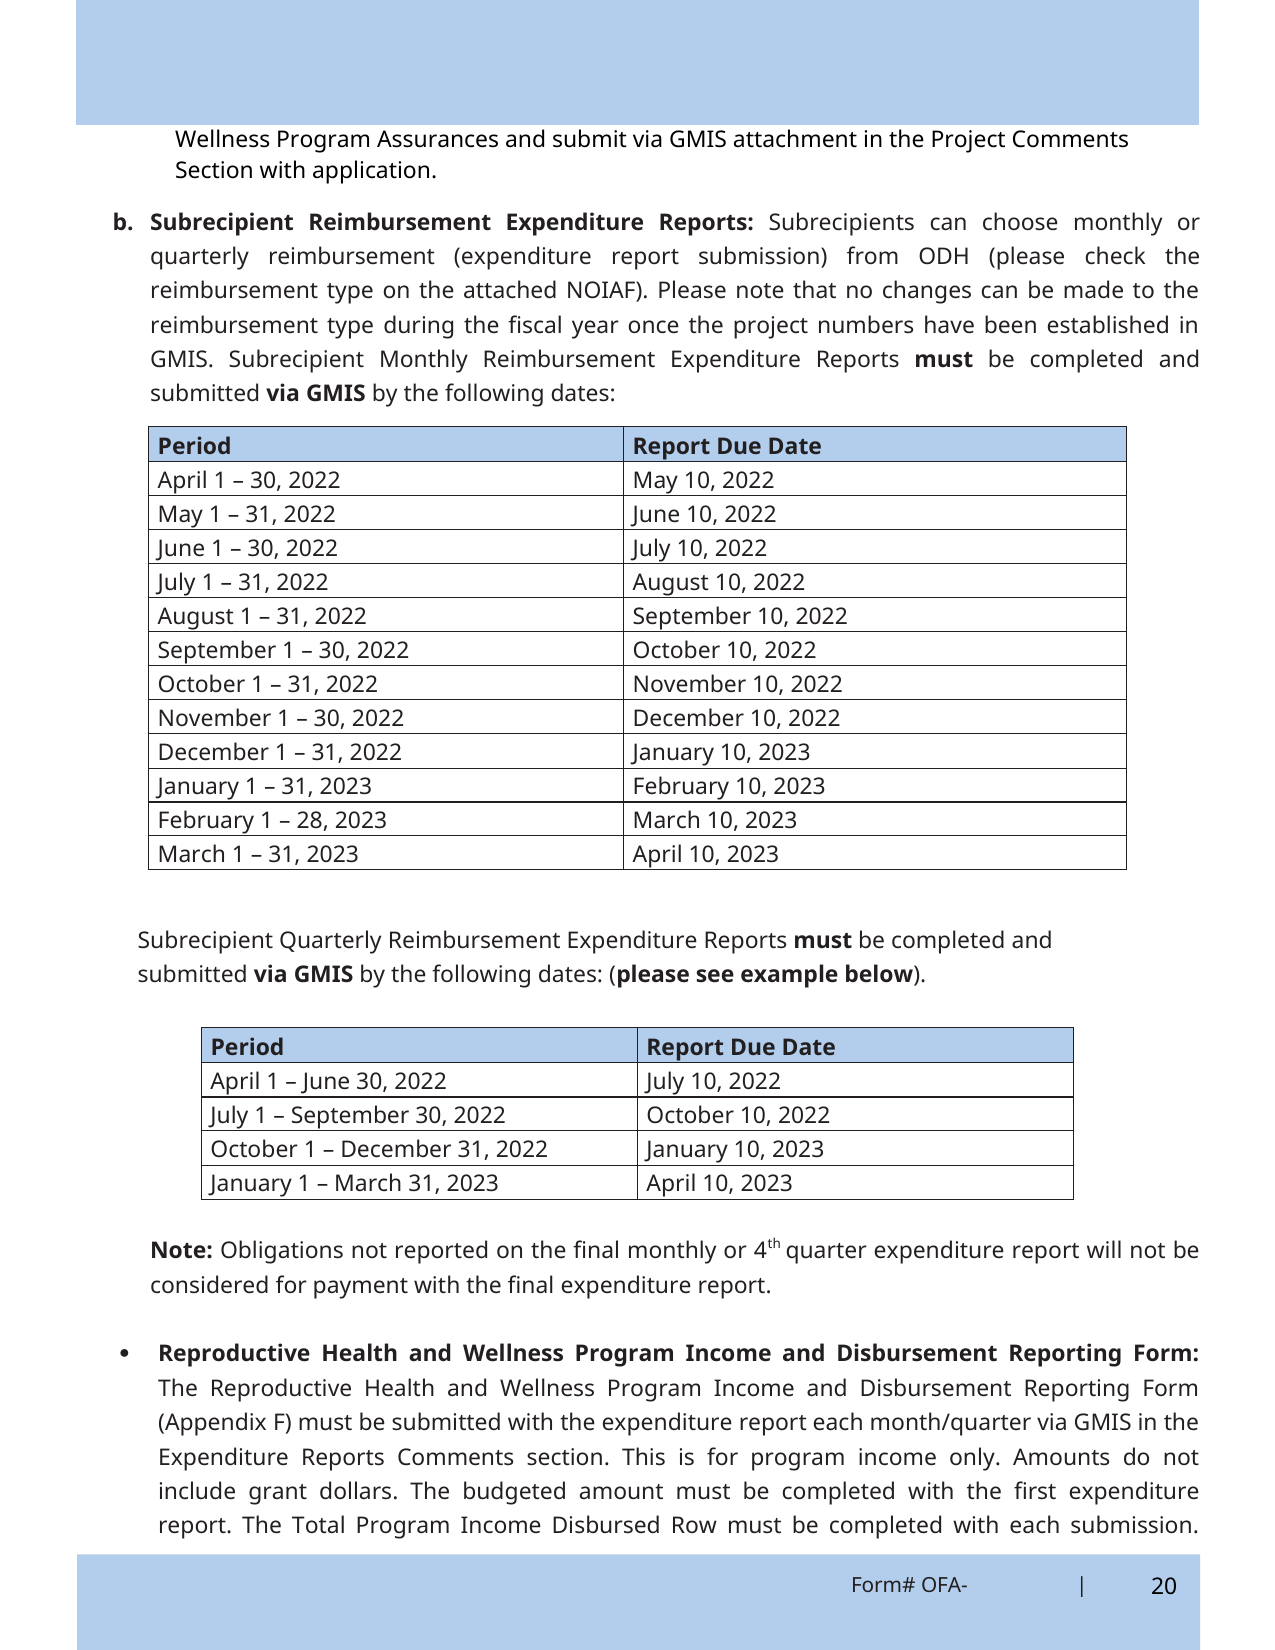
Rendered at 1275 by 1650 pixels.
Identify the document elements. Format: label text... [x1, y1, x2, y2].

list Subrecipient Reimbursement Expenditure Reports: Subrecipients can choose monthly or quarterly reimbursement (expenditure report submission) from ODH (please check the reimbursement type on the attached NOIAF). Please note that no changes can be made to the reimbursement type during the fiscal year once the project numbers have been established in GMIS. Subrecipient Monthly Reimbursement Expenditure Reports must be completed and submitted via GMIS by the following dates: [112, 205, 1200, 408]
table_cell November 1 – 30, 2022 [149, 700, 623, 733]
text Subrecipient Quarterly Reimbursement Expenditure Reports must be completed and submitted via GMIS by the following dates: (please see example below). [137, 924, 1151, 990]
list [137, 123, 1212, 185]
table_cell April 10, 2023 [638, 1166, 1073, 1198]
table_cell October 1 – 31, 2022 [149, 666, 623, 699]
table_cell July 10, 2022 [638, 1063, 1073, 1096]
table_cell September 1 – 30, 2022 [149, 632, 623, 665]
table_cell May 10, 2022 [624, 462, 1126, 495]
table_header Report Due Date [624, 427, 1126, 461]
table_header Report Due Date [638, 1028, 1073, 1062]
table_cell January 1 – March 31, 2023 [202, 1166, 637, 1198]
table_cell October 10, 2022 [624, 632, 1126, 665]
table_cell February 10, 2023 [624, 769, 1126, 801]
table_cell January 10, 2023 [624, 734, 1126, 767]
table_cell April 1 – 30, 2022 [149, 462, 623, 495]
table_cell November 10, 2022 [624, 666, 1126, 699]
table_header Period [202, 1028, 637, 1062]
table_cell March 1 – 31, 2023 [149, 836, 623, 869]
table_cell December 10, 2022 [624, 700, 1126, 733]
table_cell May 1 – 31, 2022 [149, 496, 623, 529]
table_cell June 1 – 30, 2022 [149, 530, 623, 563]
table_cell July 10, 2022 [624, 530, 1126, 563]
table_cell October 1 – December 31, 2022 [202, 1131, 637, 1164]
table_cell January 1 – 31, 2023 [149, 769, 623, 801]
table_cell September 10, 2022 [624, 598, 1126, 631]
table_cell July 1 – 31, 2022 [149, 564, 623, 597]
table_cell July 1 – September 30, 2022 [202, 1098, 637, 1130]
table_cell August 10, 2022 [624, 564, 1126, 597]
table_cell February 1 – 28, 2023 [149, 803, 623, 835]
table_cell August 1 – 31, 2022 [149, 598, 623, 631]
table_cell June 10, 2022 [624, 496, 1126, 529]
table_cell April 10, 2023 [624, 836, 1126, 869]
table_cell December 1 – 31, 2022 [149, 734, 623, 767]
table_header Period [149, 427, 623, 461]
table_cell January 10, 2023 [638, 1131, 1073, 1164]
text Note: Obligations not reported on the final monthly or 4th quarter expenditure report will not be considered for payment with the final expenditure report. [150, 1234, 1200, 1300]
table_cell October 10, 2022 [638, 1098, 1073, 1130]
table_cell April 1 – June 30, 2022 [202, 1063, 637, 1096]
table_cell March 10, 2023 [624, 803, 1126, 835]
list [120, 1337, 1200, 1541]
